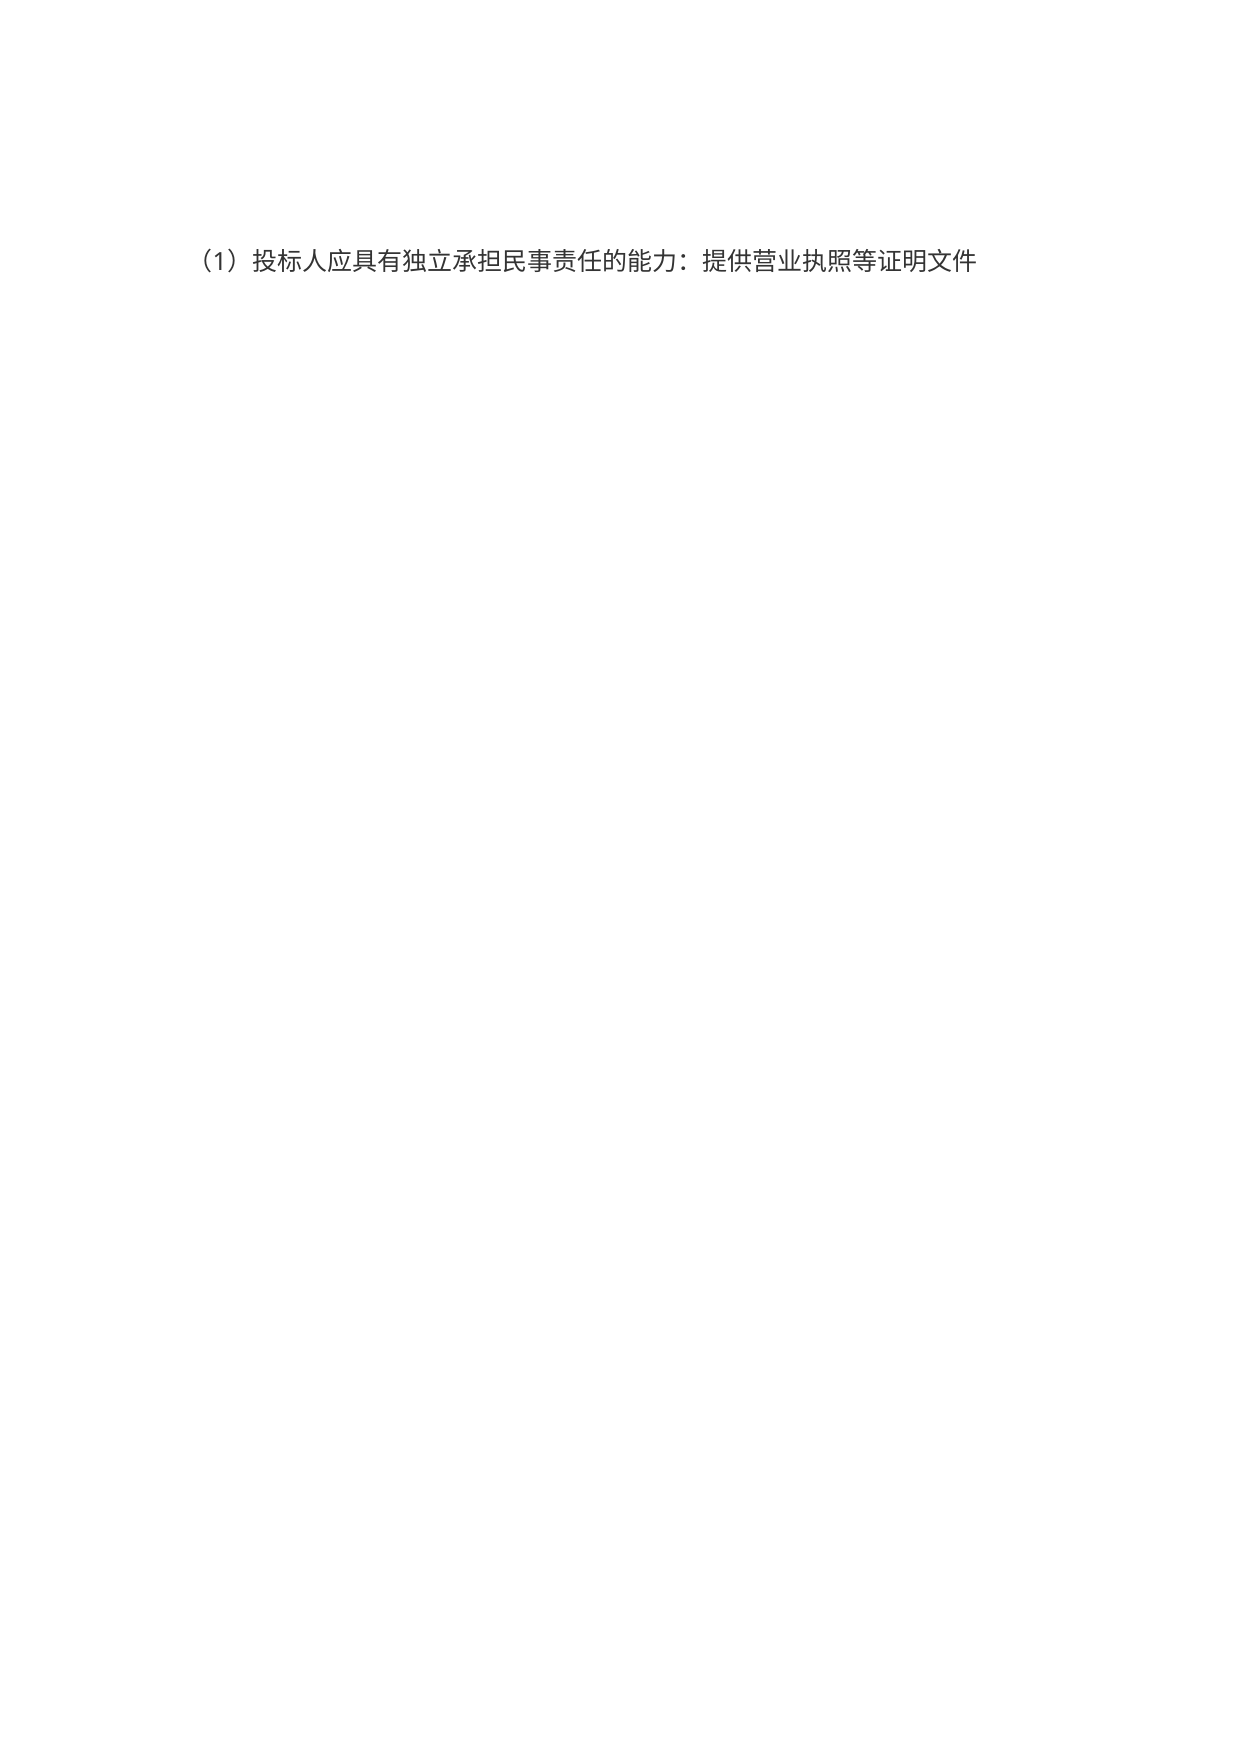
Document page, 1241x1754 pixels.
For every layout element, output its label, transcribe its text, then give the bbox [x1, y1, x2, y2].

list （1）投标人应具有独立承担民事责任的能力：提供营业执照等证明文件 [187, 227, 1053, 292]
